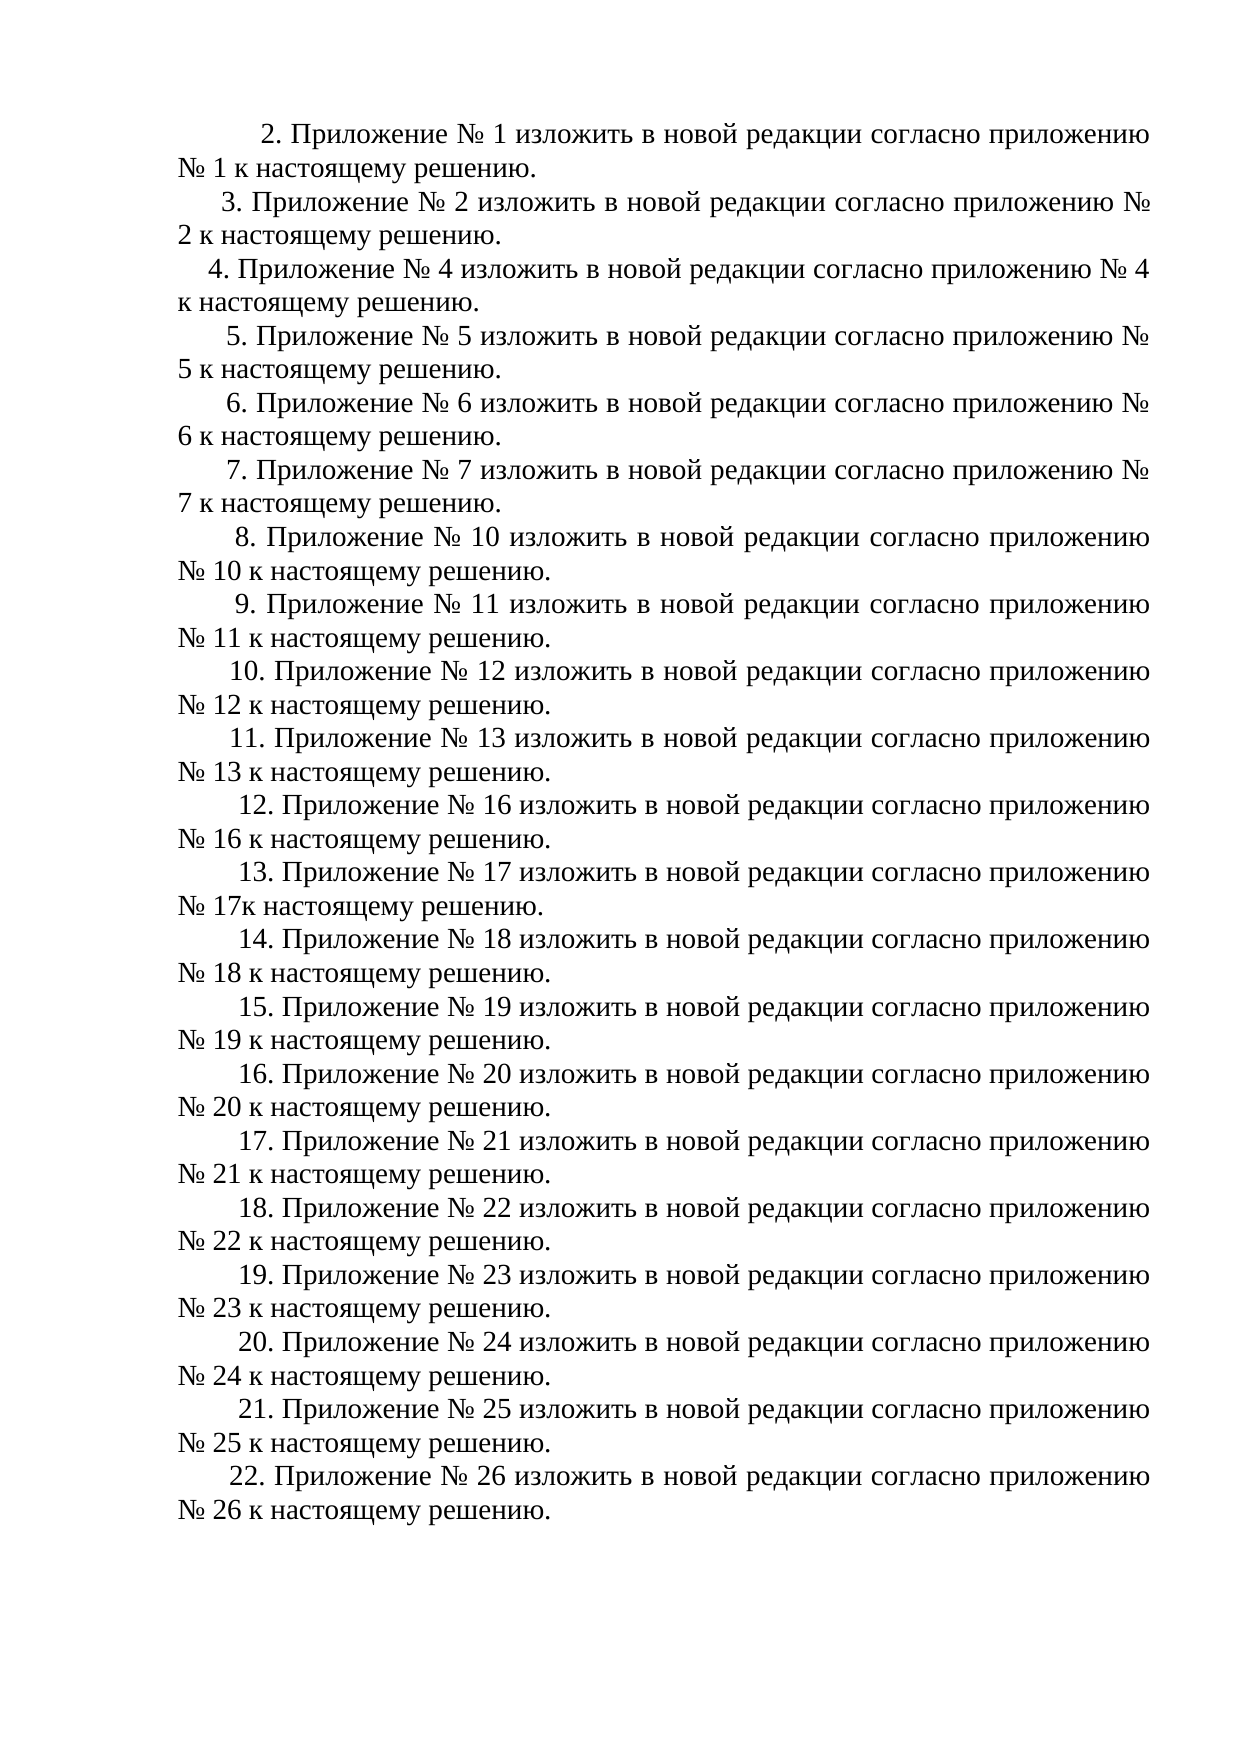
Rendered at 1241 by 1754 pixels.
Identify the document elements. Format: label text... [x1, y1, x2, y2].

text 11. Приложение № 13 изложить в новой редакции согласно приложению № 13 к настоящему решению. [177, 720, 1152, 787]
text 16. Приложение № 20 изложить в новой редакции согласно приложению № 20 к настоящему решению. [177, 1056, 1152, 1123]
text 13. Приложение № 17 изложить в новой редакции согласно приложению № 17к настоящему решению. [177, 854, 1152, 922]
text 10. Приложение № 12 изложить в новой редакции согласно приложению № 12 к настоящему решению. [177, 653, 1152, 720]
text 7. Приложение № 7 изложить в новой редакции согласно приложению № 7 к настоящему решению. [177, 452, 1152, 519]
text 15. Приложение № 19 изложить в новой редакции согласно приложению № 19 к настоящему решению. [177, 989, 1152, 1056]
text 3. Приложение № 2 изложить в новой редакции согласно приложению № 2 к настоящему решению. [177, 184, 1152, 251]
text 5. Приложение № 5 изложить в новой редакции согласно приложению № 5 к настоящему решению. [177, 318, 1152, 385]
text 12. Приложение № 16 изложить в новой редакции согласно приложению № 16 к настоящему решению. [177, 787, 1152, 854]
text 21. Приложение № 25 изложить в новой редакции согласно приложению № 25 к настоящему решению. [177, 1391, 1152, 1458]
text 14. Приложение № 18 изложить в новой редакции согласно приложению № 18 к настоящему решению. [177, 922, 1152, 989]
text 22. Приложение № 26 изложить в новой редакции согласно приложению № 26 к настоящему решению. [177, 1458, 1152, 1525]
text 18. Приложение № 22 изложить в новой редакции согласно приложению № 22 к настоящему решению. [177, 1190, 1152, 1257]
text 4. Приложение № 4 изложить в новой редакции согласно приложению № 4 к настоящему решению. [177, 251, 1152, 318]
text 20. Приложение № 24 изложить в новой редакции согласно приложению № 24 к настоящему решению. [177, 1324, 1152, 1391]
text 19. Приложение № 23 изложить в новой редакции согласно приложению № 23 к настоящему решению. [177, 1257, 1152, 1324]
text 2. Приложение № 1 изложить в новой редакции согласно приложению № 1 к настоящему решению. [177, 117, 1152, 184]
text 8. Приложение № 10 изложить в новой редакции согласно приложению № 10 к настоящему решению. [177, 519, 1152, 586]
text 17. Приложение № 21 изложить в новой редакции согласно приложению № 21 к настоящему решению. [177, 1123, 1152, 1190]
text 9. Приложение № 11 изложить в новой редакции согласно приложению № 11 к настоящему решению. [177, 586, 1152, 653]
text 6. Приложение № 6 изложить в новой редакции согласно приложению № 6 к настоящему решению. [177, 385, 1152, 452]
